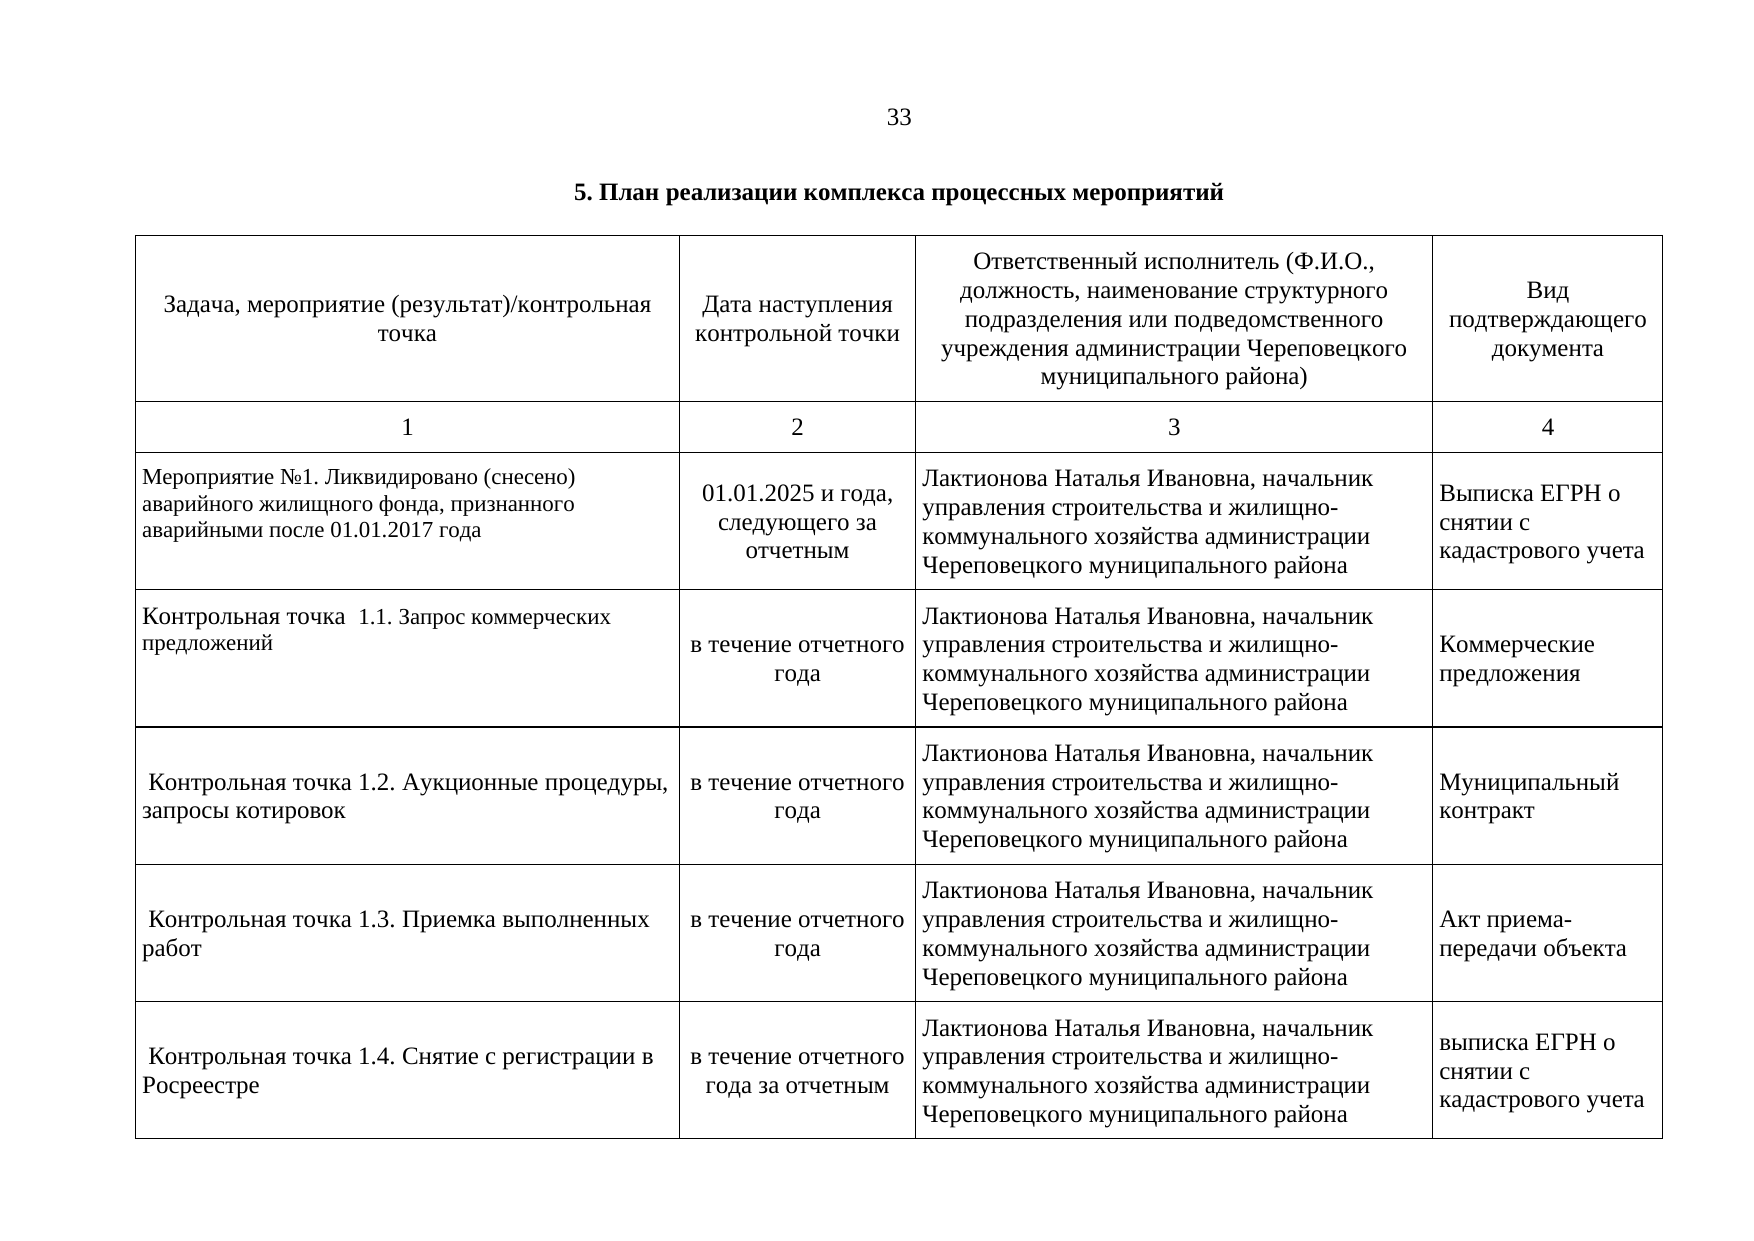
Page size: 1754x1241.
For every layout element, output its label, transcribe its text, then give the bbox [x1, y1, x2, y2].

table_cell в течение отчетного года [680, 865, 915, 1001]
table_cell Контрольная точка 1.1. Запрос коммерческих предложений [136, 590, 679, 726]
table_cell Лактионова Наталья Ивановна, начальник управления строительства и жилищно-коммунального хозяйства администрации Череповецкого муниципального района [916, 728, 1432, 864]
table_cell Лактионова Наталья Ивановна, начальник управления строительства и жилищно-коммунального хозяйства администрации Череповецкого муниципального района [916, 453, 1432, 589]
table_cell 4 [1433, 402, 1662, 452]
table_cell в течение отчетного года за отчетным [680, 1002, 915, 1138]
table_header Задача, мероприятие (результат)/контрольная точка [136, 236, 679, 401]
table_cell в течение отчетного года [680, 728, 915, 864]
table_cell Контрольная точка 1.4. Снятие с регистрации в Росреестре [136, 1002, 679, 1138]
table_header Вид подтверждающего документа [1433, 236, 1662, 401]
table_cell 3 [916, 402, 1432, 452]
table_cell Коммерческие предложения [1433, 590, 1662, 726]
table_cell Лактионова Наталья Ивановна, начальник управления строительства и жилищно-коммунального хозяйства администрации Череповецкого муниципального района [916, 590, 1432, 726]
table_cell Лактионова Наталья Ивановна, начальник управления строительства и жилищно-коммунального хозяйства администрации Череповецкого муниципального района [916, 865, 1432, 1001]
table_cell в течение отчетного года [680, 590, 915, 726]
table_cell Акт приема-передачи объекта [1433, 865, 1662, 1001]
table_header Ответственный исполнитель (Ф.И.О., должность, наименование структурного подразделения или подведомственного учреждения администрации Череповецкого муниципального района) [916, 236, 1432, 401]
table_cell Выписка ЕГРН о снятии с кадастрового учета [1433, 453, 1662, 589]
text 5. План реализации комплекса процессных мероприятий [118, 177, 1680, 206]
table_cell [916, 1002, 1432, 1138]
table_cell Контрольная точка 1.2. Аукционные процедуры, запросы котировок [136, 728, 679, 864]
table_cell 2 [680, 402, 915, 452]
table_cell 01.01.2025 и года, следующего за отчетным [680, 453, 915, 589]
table_cell выписка ЕГРН о снятии с кадастрового учета [1433, 1002, 1662, 1138]
table_cell Мероприятие №1. Ликвидировано (снесено) аварийного жилищного фонда, признанного аварийными после 01.01.2017 года [136, 453, 679, 589]
table_header Дата наступления контрольной точки [680, 236, 915, 401]
table_cell Контрольная точка 1.3. Приемка выполненных работ [136, 865, 679, 1001]
table_cell Муниципальный контракт [1433, 728, 1662, 864]
table_cell 1 [136, 402, 679, 452]
